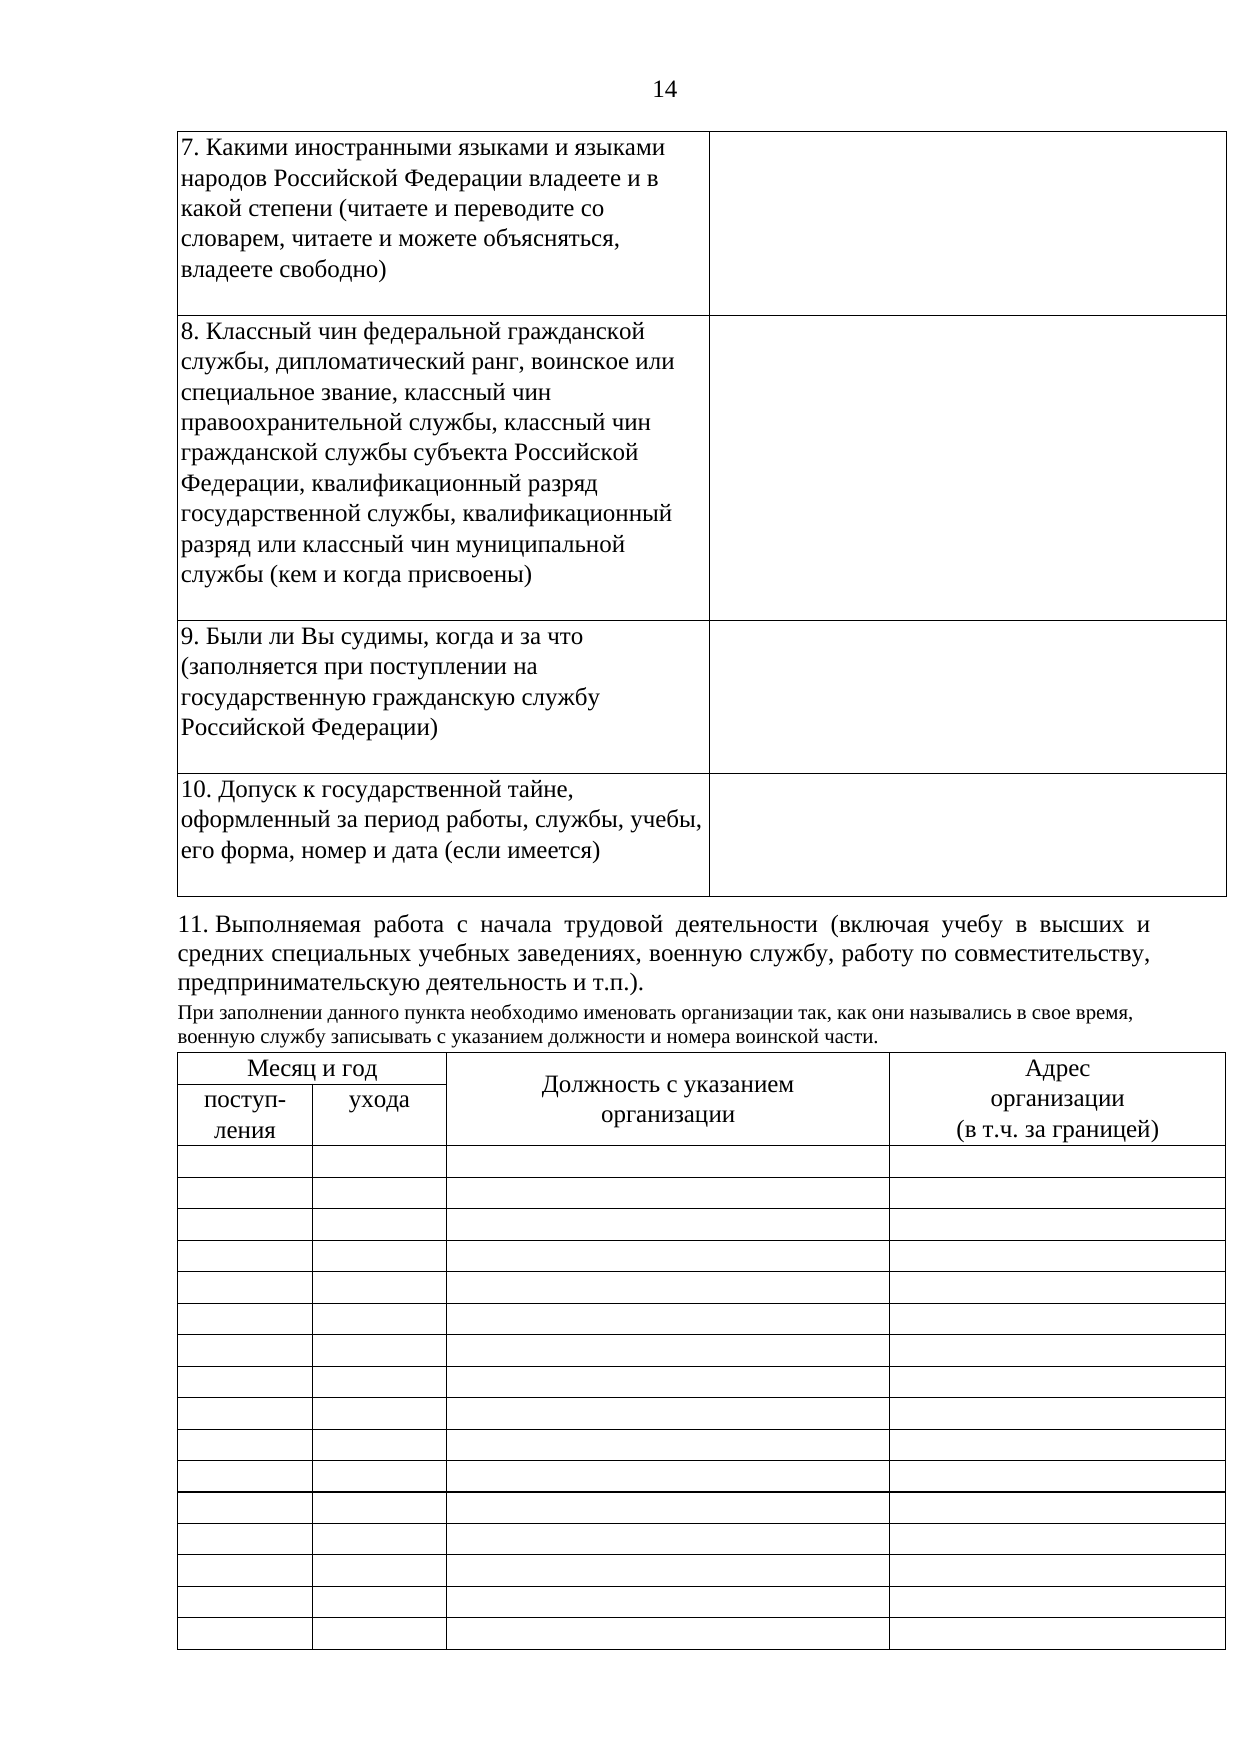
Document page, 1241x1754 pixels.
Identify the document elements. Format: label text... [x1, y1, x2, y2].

table_cell [447, 1398, 889, 1428]
table_cell [313, 1272, 446, 1303]
table_cell 8. Классный чин федеральной гражданской службы, дипломатический ранг, воинское или специальное звание, классный чин правоохранительной службы, классный чин гражданской службы субъекта Российской Федерации, квалификационный разряд государственной службы, квалификационный разряд или классный чин муниципальной службы (кем и когда присвоены) [178, 316, 709, 620]
table_cell [313, 1367, 446, 1397]
table_cell [178, 1367, 312, 1397]
table_cell [447, 1304, 889, 1334]
table_cell [890, 1367, 1225, 1397]
table_cell [313, 1335, 446, 1366]
table_cell [178, 1493, 312, 1523]
table_cell [890, 1272, 1225, 1303]
table_cell [890, 1555, 1225, 1586]
table_cell [890, 1146, 1225, 1177]
table_cell [313, 1555, 446, 1586]
table_cell [710, 132, 1226, 315]
text При заполнении данного пункта необходимо именовать организации так, как они назывались в свое время, военную службу записывать с указанием должности и номера воинской части. [177, 1000, 1152, 1048]
table_cell [890, 1398, 1225, 1428]
table_header Должность с указанием организации [447, 1053, 889, 1145]
table_cell [447, 1335, 889, 1366]
table_cell [890, 1241, 1225, 1271]
table_cell [890, 1209, 1225, 1240]
table_cell [710, 316, 1226, 620]
table_cell [178, 1209, 312, 1240]
table_cell [313, 1493, 446, 1523]
table_cell [447, 1430, 889, 1460]
table_cell [447, 1146, 889, 1177]
table_cell [178, 1618, 312, 1649]
table_cell [313, 1209, 446, 1240]
table_cell [313, 1398, 446, 1428]
table_cell [447, 1555, 889, 1586]
table_cell [447, 1241, 889, 1271]
table_cell [447, 1524, 889, 1554]
table_cell [178, 1398, 312, 1428]
table_cell [178, 1241, 312, 1271]
table_cell [890, 1461, 1225, 1491]
table_cell [313, 1430, 446, 1460]
table_cell [447, 1209, 889, 1240]
table_cell [890, 1178, 1225, 1208]
table_cell [313, 1524, 446, 1554]
table_cell [313, 1304, 446, 1334]
table_cell [178, 1587, 312, 1617]
table_cell [890, 1493, 1225, 1523]
table_cell [178, 1178, 312, 1208]
table_cell [313, 1618, 446, 1649]
table_cell [178, 1304, 312, 1334]
table_cell [890, 1304, 1225, 1334]
table_cell 10. Допуск к государственной тайне, оформленный за период работы, службы, учебы, его форма, номер и дата (если имеется) [178, 774, 709, 896]
table_cell [447, 1272, 889, 1303]
table_cell [710, 774, 1226, 896]
table_cell [178, 1272, 312, 1303]
table_cell 7. Какими иностранными языками и языками народов Российской Федерации владеете и в какой степени (читаете и переводите со словарем, читаете и можете объясняться, владеете свободно) [178, 132, 709, 315]
table_cell [447, 1493, 889, 1523]
table_cell [313, 1178, 446, 1208]
table_cell поступления [178, 1085, 312, 1145]
table_header Адрес организации (в т.ч. за границей) [890, 1053, 1225, 1145]
table_cell 9. Были ли Вы судимы, когда и за что (заполняется при поступлении на государственную гражданскую службу Российской Федерации) [178, 621, 709, 773]
table_cell ухода [313, 1085, 446, 1145]
table_cell [447, 1587, 889, 1617]
table_cell [710, 621, 1226, 773]
table_cell [313, 1146, 446, 1177]
table_header Месяц и год [178, 1053, 446, 1083]
table_cell [178, 1555, 312, 1586]
table_cell [313, 1241, 446, 1271]
table_cell [890, 1335, 1225, 1366]
table_cell [178, 1146, 312, 1177]
table_cell [890, 1587, 1225, 1617]
text 11. Выполняемая работа с начала трудовой деятельности (включая учебу в высших и средних специальных учебных заведениях, военную службу, работу по совместительству, предпринимательскую деятельность и т.п.). [177, 909, 1152, 996]
table_cell [313, 1461, 446, 1491]
table_cell [447, 1367, 889, 1397]
table_cell [178, 1335, 312, 1366]
table_cell [178, 1461, 312, 1491]
table_cell [178, 1524, 312, 1554]
table_cell [447, 1178, 889, 1208]
table_cell [313, 1587, 446, 1617]
table_cell [890, 1524, 1225, 1554]
table_cell [447, 1618, 889, 1649]
table_cell [447, 1461, 889, 1491]
table_cell [890, 1618, 1225, 1649]
table_cell [178, 1430, 312, 1460]
table_cell [890, 1430, 1225, 1460]
